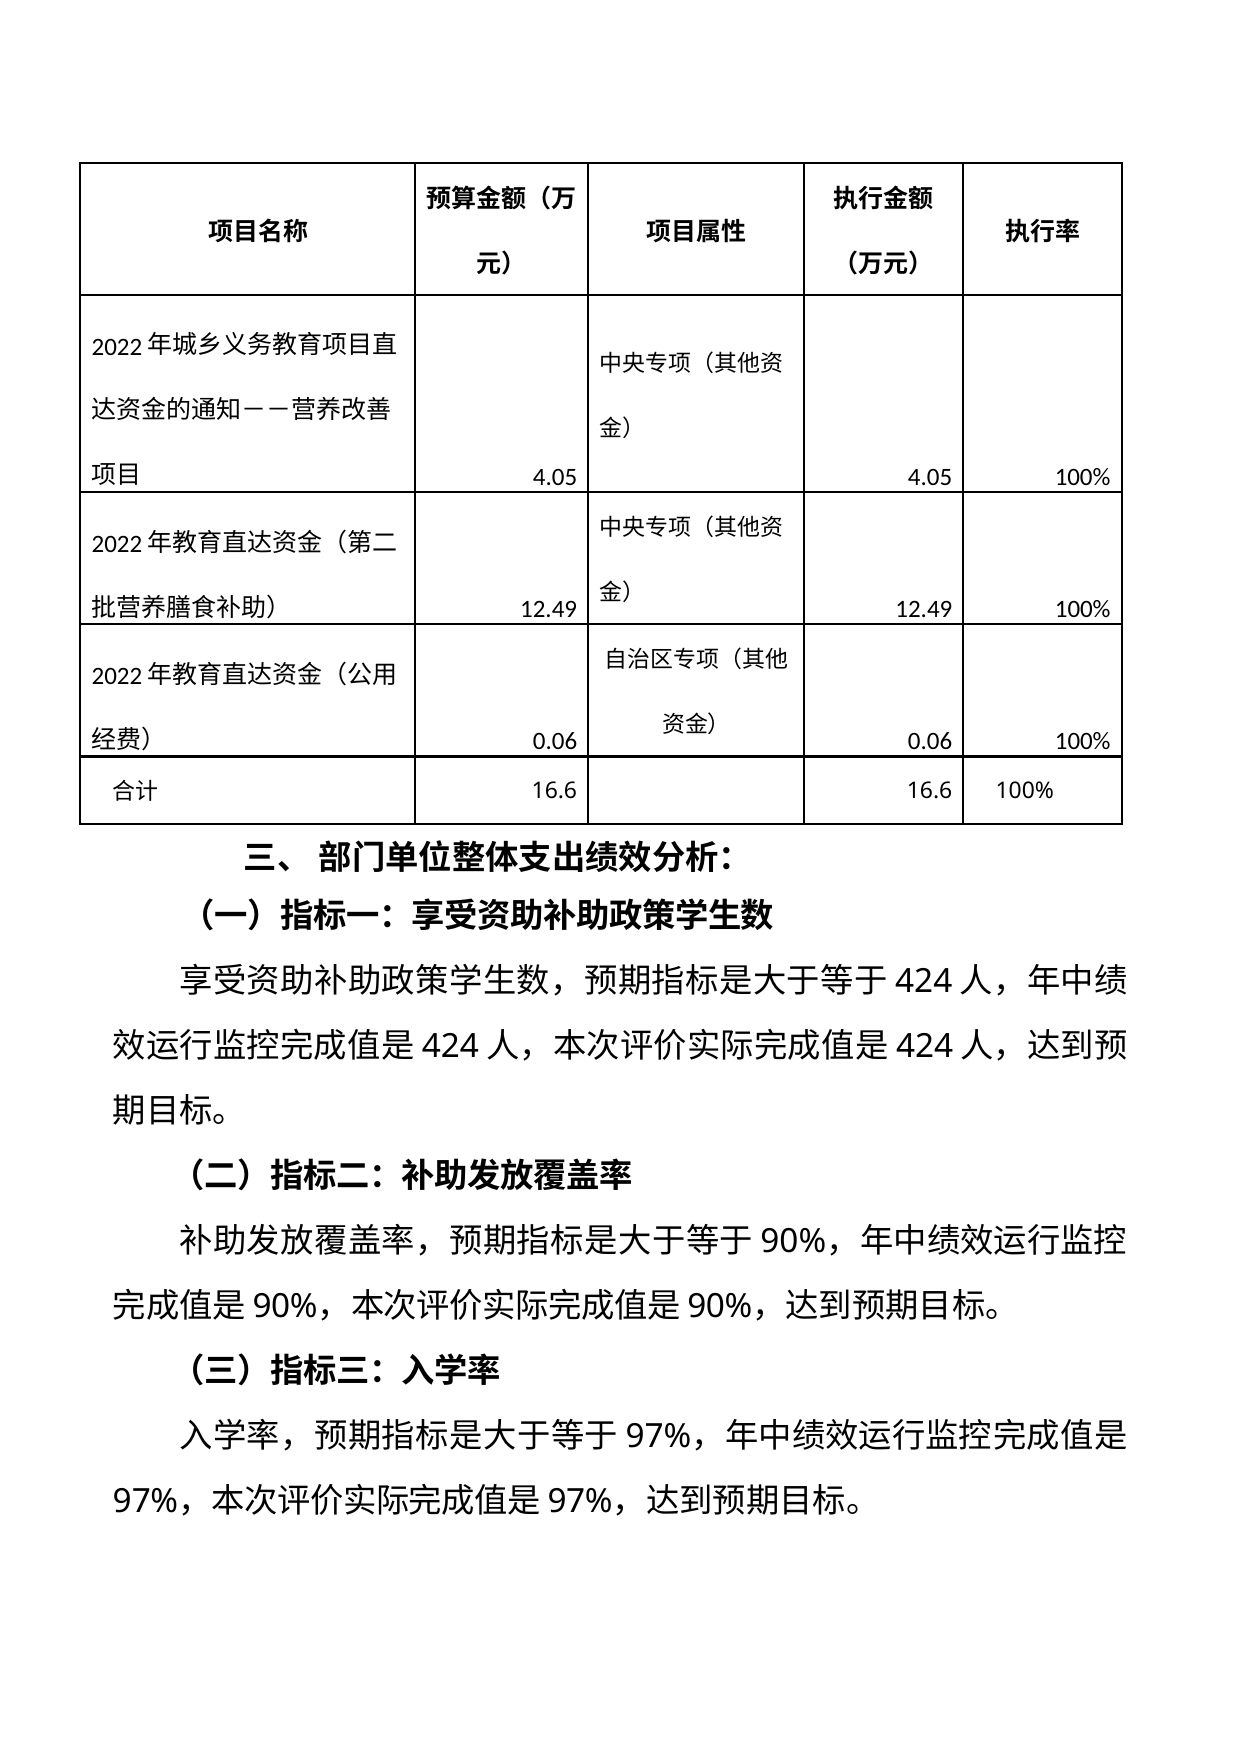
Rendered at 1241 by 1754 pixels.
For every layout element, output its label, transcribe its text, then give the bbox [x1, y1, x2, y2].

list 部门单位整体支出绩效分析： [244, 824, 1128, 881]
table_cell 100% [964, 493, 1121, 623]
table_cell 12.49 [416, 493, 587, 623]
table_cell 0.06 [805, 625, 962, 755]
text （二）指标二：补助发放覆盖率 [112, 1141, 1128, 1206]
table_cell 4.05 [416, 296, 587, 491]
table_cell 2022年教育直达资金（第二批营养膳食补助） [81, 493, 414, 623]
table_cell 2022年城乡义务教育项目直达资金的通知－－营养改善项目 [81, 296, 414, 491]
table_cell [589, 758, 803, 822]
table_cell 100% [964, 758, 1121, 822]
table_cell 2022年教育直达资金（公用经费） [81, 625, 414, 755]
table_cell 0.06 [416, 625, 587, 755]
table_cell 合计 [81, 758, 414, 822]
table_cell 16.6 [416, 758, 587, 822]
text 享受资助补助政策学生数，预期指标是大于等于424人，年中绩效运行监控完成值是424人，本次评价实际完成值是424人，达到预期目标。 [112, 946, 1128, 1141]
table_cell 中央专项（其他资金） [589, 296, 803, 491]
table_cell 16.6 [805, 758, 962, 822]
table_cell 4.05 [805, 296, 962, 491]
text 补助发放覆盖率，预期指标是大于等于90%，年中绩效运行监控完成值是90%，本次评价实际完成值是90%，达到预期目标。 [112, 1206, 1128, 1336]
table_cell 中央专项（其他资金） [589, 493, 803, 623]
table_header 执行率 [964, 164, 1121, 294]
text 入学率，预期指标是大于等于97%，年中绩效运行监控完成值是97%，本次评价实际完成值是97%，达到预期目标。 [112, 1401, 1128, 1531]
table_header 执行金额（万元） [805, 164, 962, 294]
table_cell 100% [964, 625, 1121, 755]
table_cell 12.49 [805, 493, 962, 623]
text （三）指标三：入学率 [112, 1336, 1128, 1401]
table_header 项目属性 [589, 164, 803, 294]
table_header 项目名称 [81, 164, 414, 294]
text （一）指标一：享受资助补助政策学生数 [112, 881, 1128, 946]
table_cell 100% [964, 296, 1121, 491]
table_cell 自治区专项（其他资金） [589, 625, 803, 755]
table_header 预算金额（万元） [416, 164, 587, 294]
